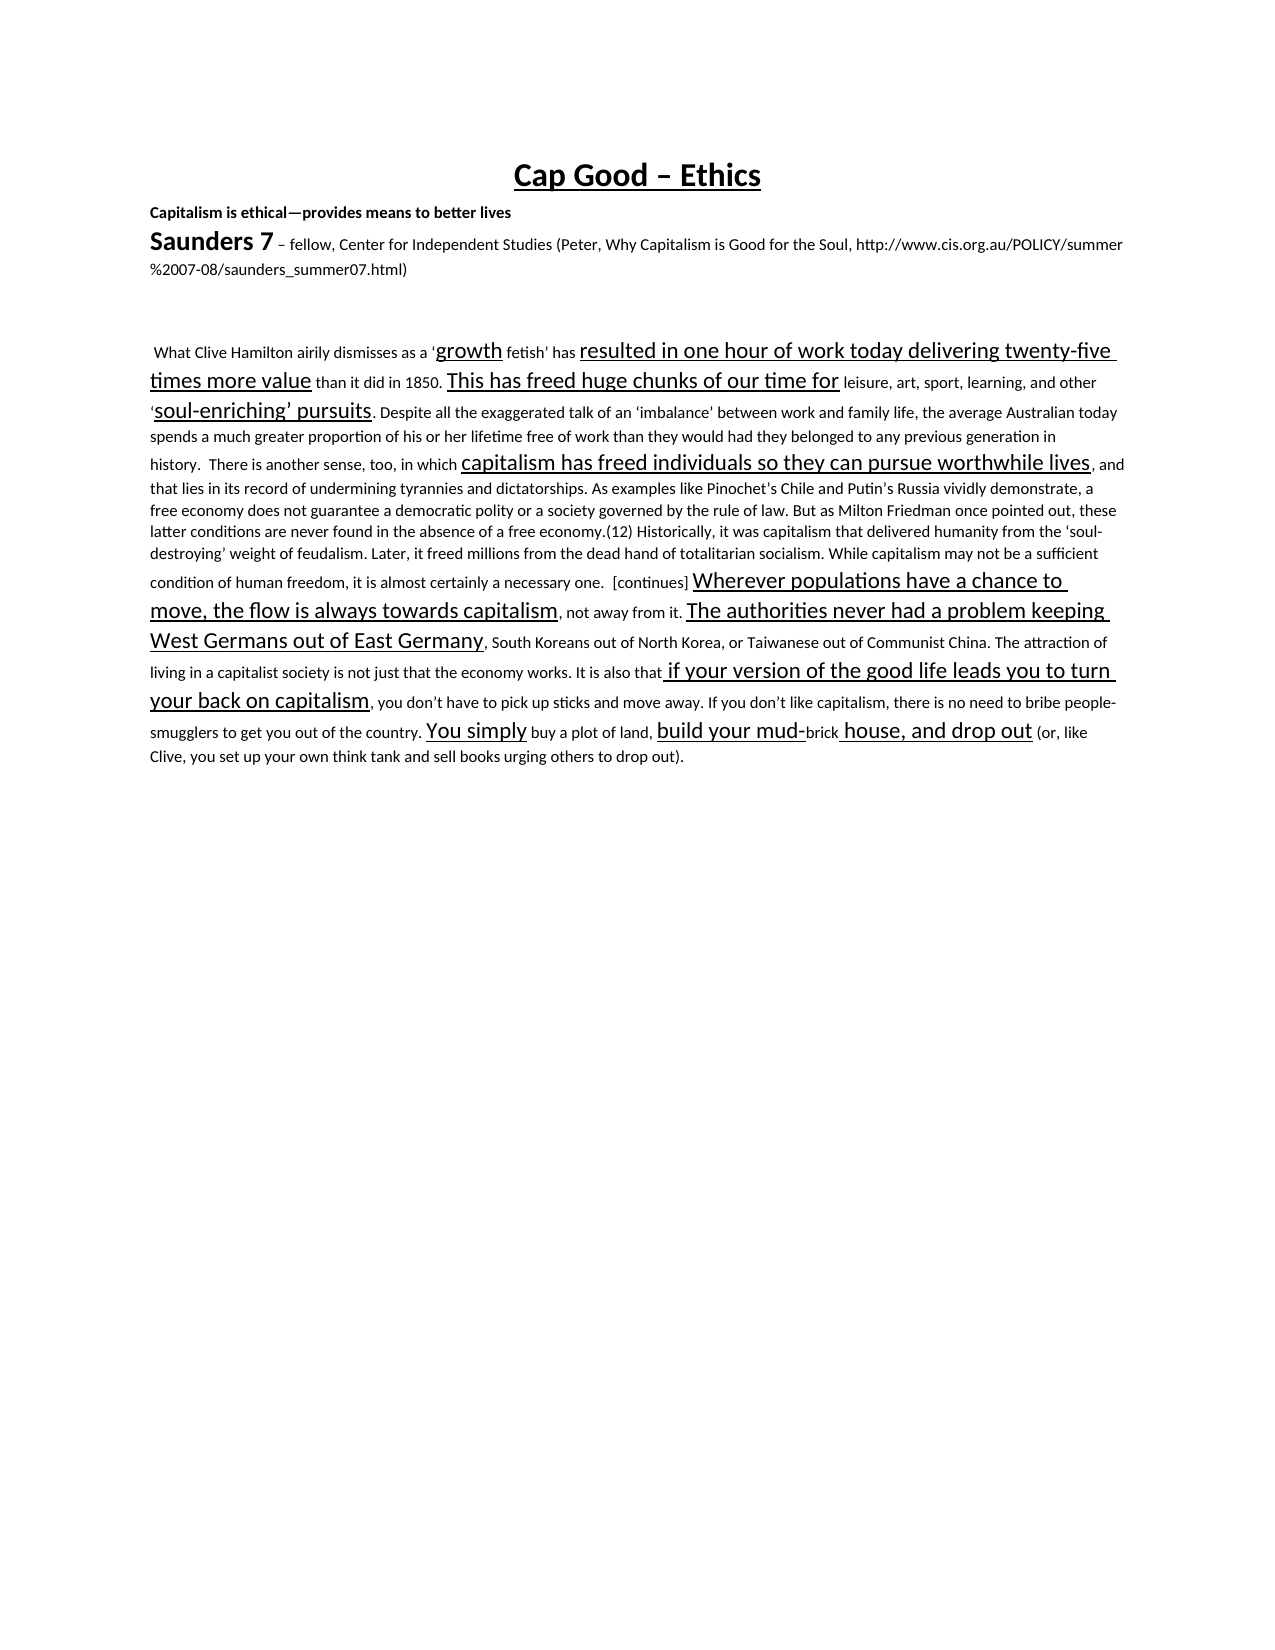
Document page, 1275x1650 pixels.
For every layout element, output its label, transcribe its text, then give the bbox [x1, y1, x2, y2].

text Saunders 7 – fellow, Center for Independent Studies (Peter, Why Capitalism is Good for the Soul, http://www.cis.org.au/POLICY/summer%2007-08/saunders_summer07.html) [150, 224, 1125, 279]
subtitle Cap Good – Ethics [150, 154, 1125, 195]
subtitle Capitalism is ethical—provides means to better lives [150, 202, 1125, 223]
text What Clive Hamilton airily dismisses as a ‘growth fetish’ has resulted in one hour of work today delivering twenty-five times more value than it did in 1850. This has freed huge chunks of our time for leisure, art, sport, learning, and other ‘soul-enriching’ pursuits. Despite all the exaggerated talk of an ‘imbalance’ between work and family life, the average Australian today spends a much greater proportion of his or her lifetime free of work than they would had they belonged to any previous generation in history. There is another sense, too, in which capitalism has freed individuals so they can pursue worthwhile lives, and that lies in its record of undermining tyrannies and dictatorships. As examples like Pinochet’s Chile and Putin’s Russia vividly demonstrate, a free economy does not guarantee a democratic polity or a society governed by the rule of law. But as Milton Friedman once pointed out, these latter conditions are never found in the absence of a free economy.(12) Historically, it was capitalism that delivered humanity from the ‘soul-destroying’ weight of feudalism. Later, it freed millions from the dead hand of totalitarian socialism. While capitalism may not be a sufficient condition of human freedom, it is almost certainly a necessary one. [continues] Wherever populations have a chance to move, the flow is always towards capitalism, not away from it. The authorities never had a problem keeping West Germans out of East Germany, South Koreans out of North Korea, or Taiwanese out of Communist China. The attraction of living in a capitalist society is not just that the economy works. It is also that if your version of the good life leads you to turn your back on capitalism, you don’t have to pick up sticks and move away. If you don’t like capitalism, there is no need to bribe people-smugglers to get you out of the country. You simply buy a plot of land, build your mud-brick house, and drop out (or, like Clive, you set up your own think tank and sell books urging others to drop out). [150, 336, 1125, 766]
